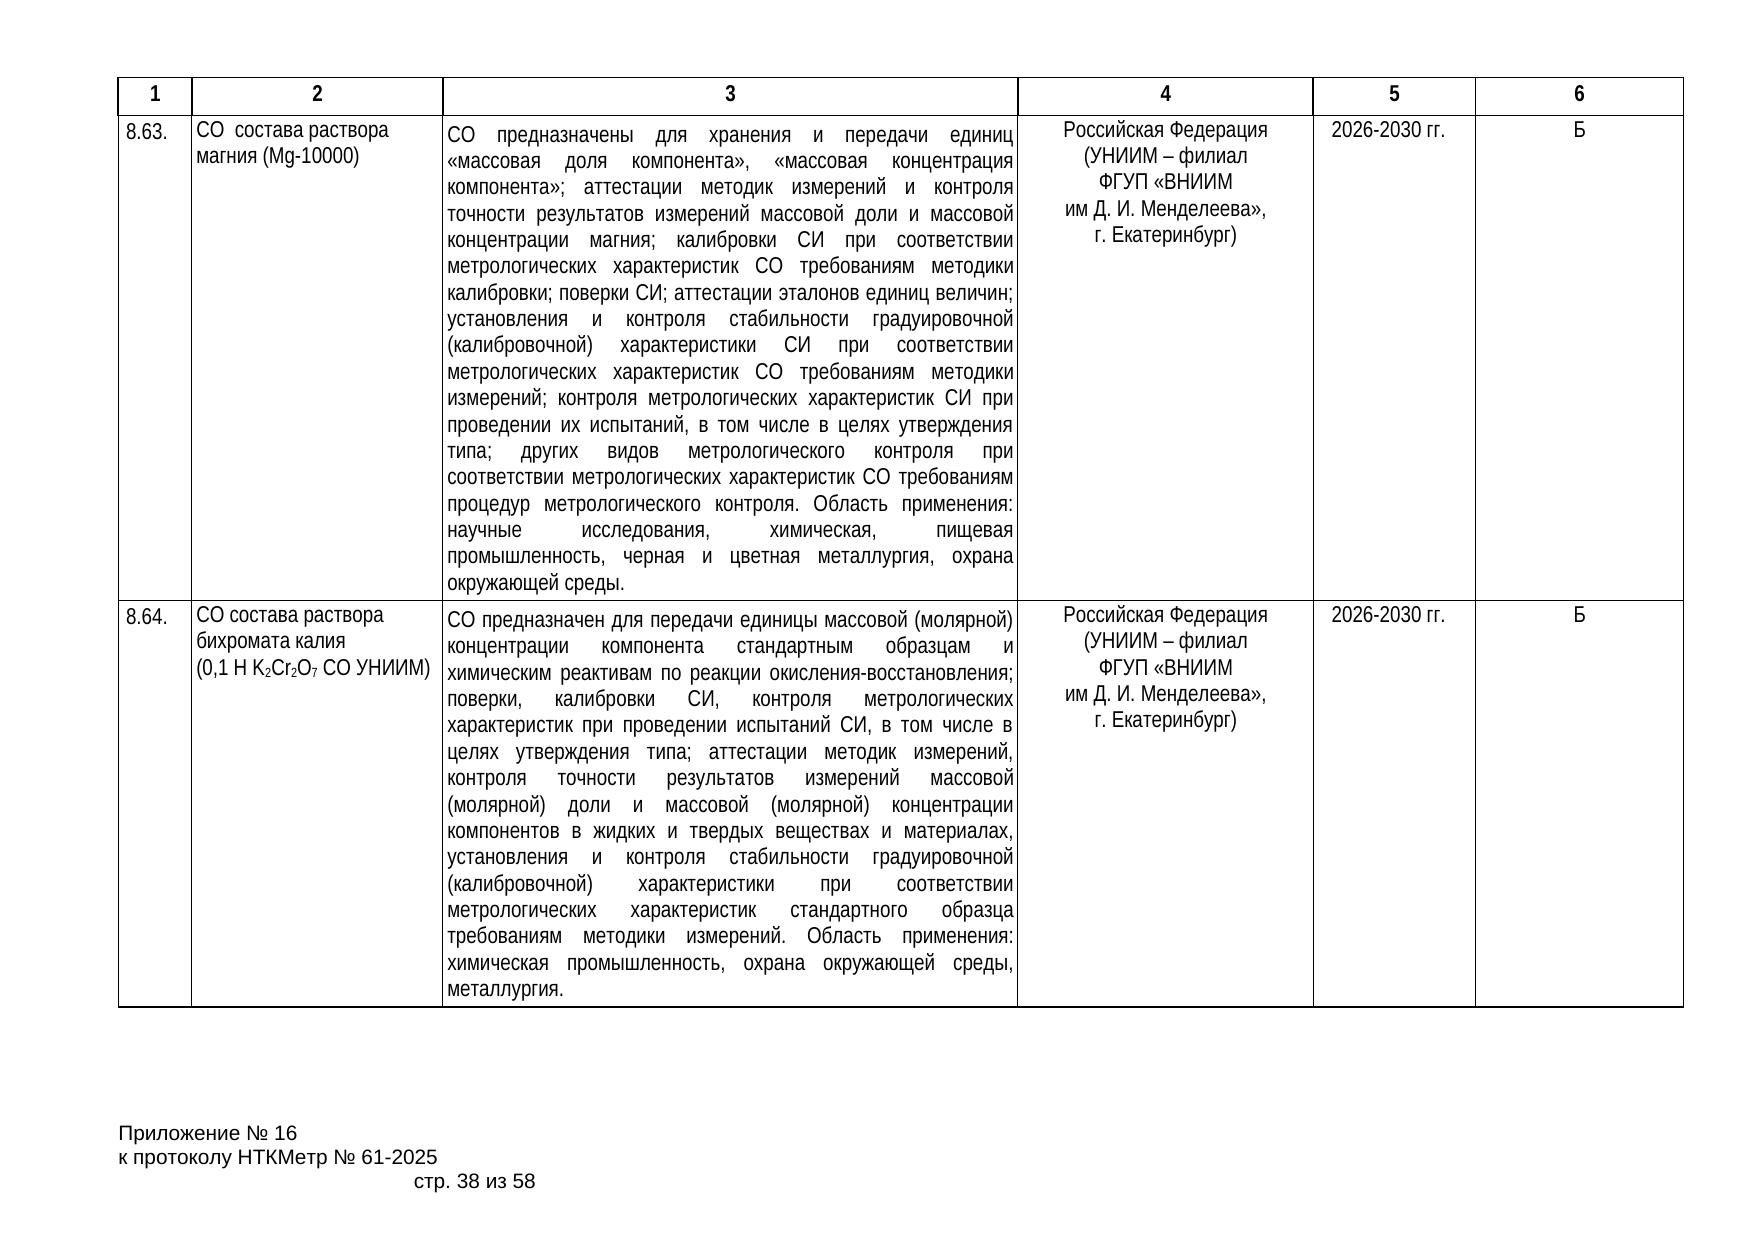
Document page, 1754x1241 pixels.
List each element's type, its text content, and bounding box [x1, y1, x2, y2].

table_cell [1018, 601, 1313, 1006]
table_cell 2026-2030 гг. [1314, 116, 1475, 600]
table_cell Б [1476, 601, 1683, 1006]
table_header 1 [119, 78, 191, 114]
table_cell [1018, 116, 1313, 600]
table_header 4 [1019, 78, 1312, 114]
table_cell 2026-2030 гг. [1314, 601, 1475, 1006]
table_header 3 [444, 78, 1017, 114]
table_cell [443, 116, 1017, 600]
table_cell Б [1476, 116, 1683, 600]
table_cell СО состава раствора бихромата калия (0,1 Н K2Cr2O7 СО УНИИМ) [192, 601, 442, 1006]
table_header 5 [1314, 78, 1475, 114]
table_header 2 [193, 78, 442, 114]
table_cell СО состава раствора магния (Mg-10000) [192, 116, 442, 600]
table_cell [119, 601, 191, 1006]
table_cell СО предназначен для передачи единицы массовой (молярной) концентрации компонента стандартным образцам и химическим реактивам по реакции окисления-восстановления; поверки, калибровки СИ, контроля метрологических характеристик при проведении испытаний СИ, в том числе в целях утверждения типа; аттестации методик измерений, контроля точности результатов измерений массовой (молярной) доли и массовой (молярной) концентрации компонентов в жидких и твердых веществах и материалах, установления и контроля стабильности градуировочной (калибровочной) характеристики при соответствии метрологических характеристик стандартного образца требованиям методики измерений. Область применения: химическая промышленность, охрана окружающей среды, металлургия. [443, 601, 1017, 1006]
table_header 6 [1476, 78, 1683, 114]
table_cell [119, 116, 191, 600]
